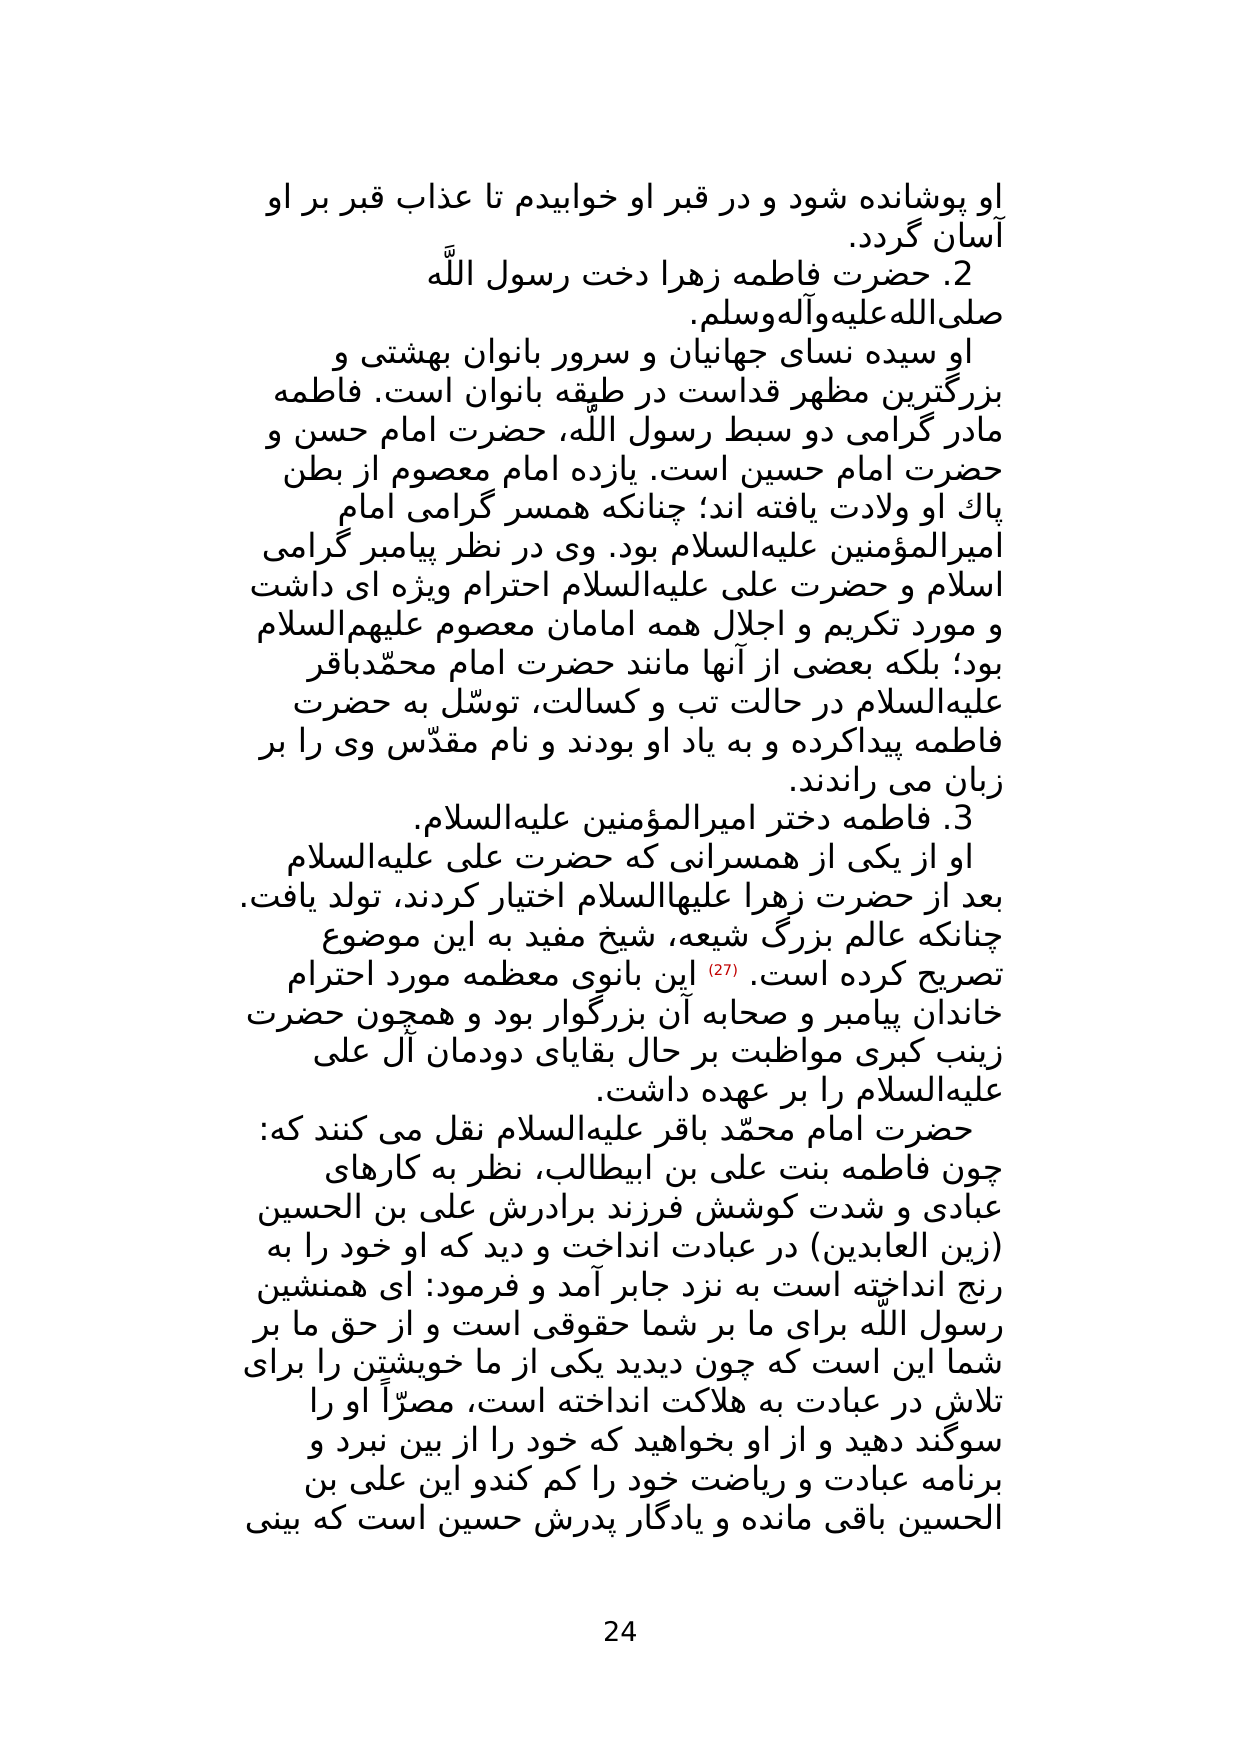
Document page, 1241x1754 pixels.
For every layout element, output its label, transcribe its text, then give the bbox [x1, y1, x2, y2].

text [236, 177, 1004, 255]
text 3. فاطمه دختر اميرالمؤمنين عليه‌السلام. [236, 799, 1004, 838]
text 2. حضرت فاطمه زهرا دخت رسول اللَّه صلى‌الله‌عليه‌وآله‌وسلم. [236, 255, 1004, 333]
text او سيده نساى جهانيان و سرور بانوان بهشتى و بزرگترين مظهر قداست در طبقه بانوان است. فاطمه مادر گرامى دو سبط رسول اللَّه، حضرت امام حسن و حضرت امام حسين است. يازده امام معصوم از بطن پاك او ولادت يافته اند؛ چنانكه همسر گرامى امام اميرالمؤمنين عليه‌السلام بود. وى در نظر پيامبر گرامى اسلام و حضرت على عليه‌السلام احترام ويژه اى داشت و مورد تكريم و اجلال همه امامان معصوم عليهم‌السلام بود؛ بلكه بعضى از آنها مانند حضرت امام محمّدباقر عليه‌السلام در حالت تب و كسالت، توسّل به حضرت فاطمه پيداكرده و به ياد او بودند و نام مقدّس وى را بر زبان مى راندند. [236, 333, 1004, 799]
text او از يكى از همسرانى كه حضرت على عليه‌السلام بعد از حضرت زهرا عليها‌السلام اختيار كردند، تولد يافت. چنانكه عالم بزرگ شيعه، شيخ مفيد به اين موضوع تصريح كرده است. (27) اين بانوى معظمه مورد احترام خاندان پيامبر و صحابه آن بزرگوار بود و همچون حضرت زينب كبرى مواظبت بر حال بقاياى دودمان آل على عليه‌السلام را بر عهده داشت. [236, 838, 1004, 1110]
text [236, 1110, 1004, 1537]
